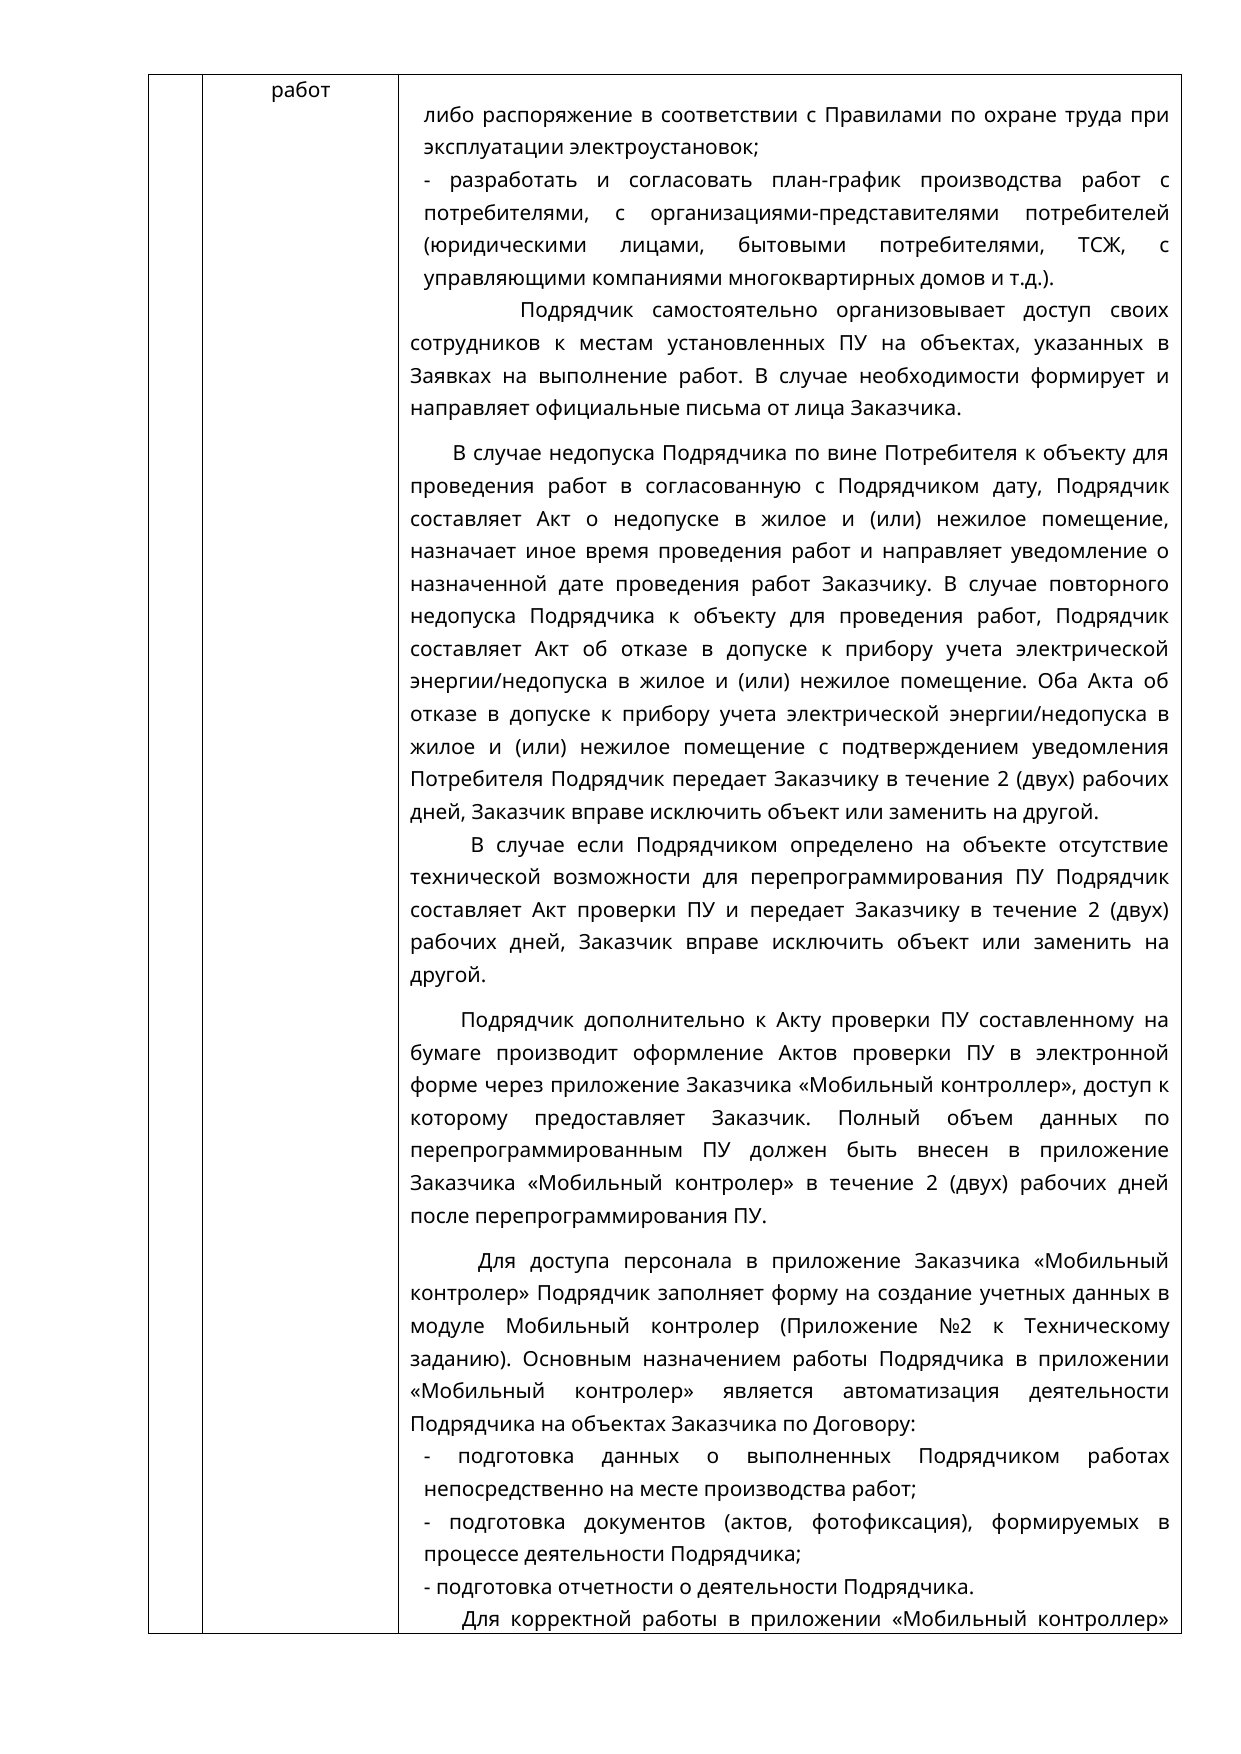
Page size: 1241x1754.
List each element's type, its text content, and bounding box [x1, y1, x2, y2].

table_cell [399, 75, 1181, 1633]
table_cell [203, 75, 398, 1633]
table_cell 5 [149, 75, 202, 1633]
